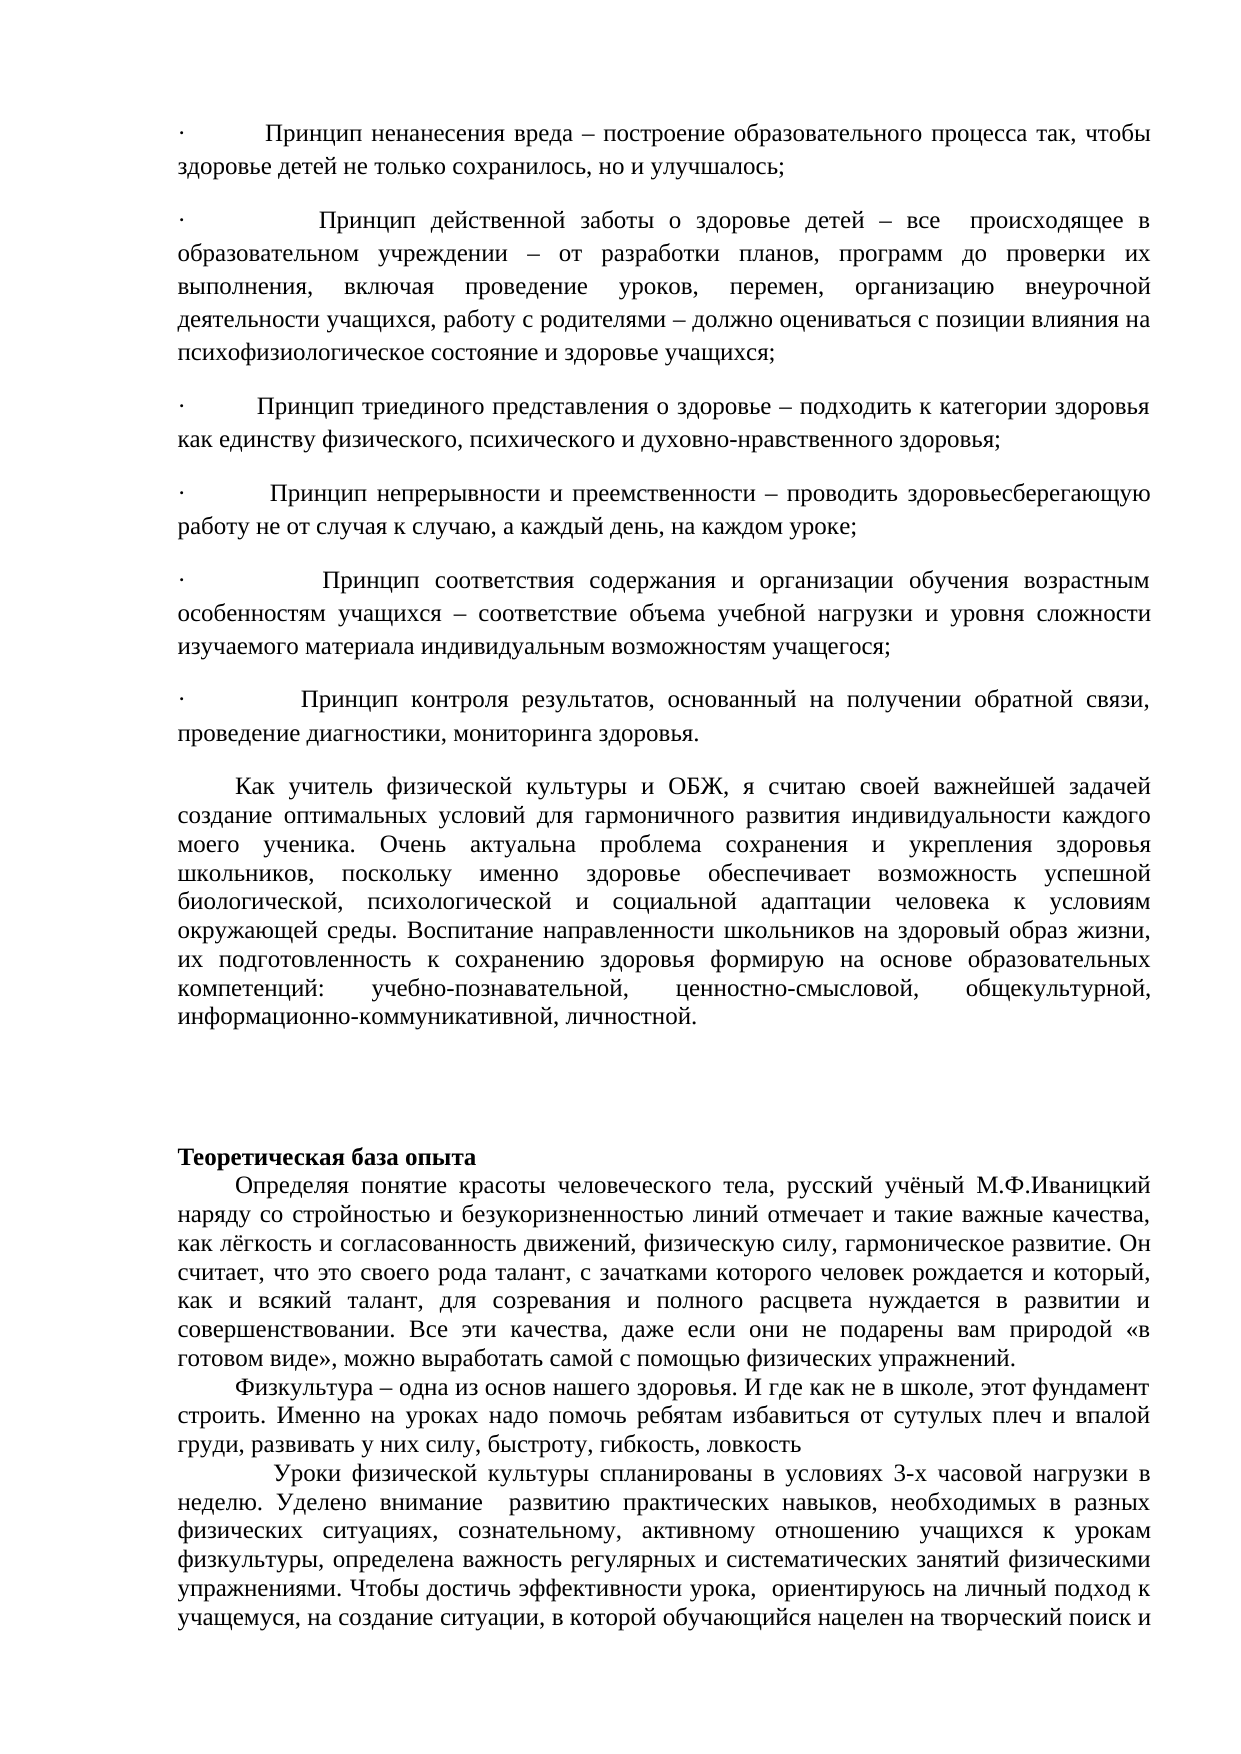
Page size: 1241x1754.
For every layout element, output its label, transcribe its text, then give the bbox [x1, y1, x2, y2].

text Как учитель физической культуры и ОБЖ, я считаю своей важнейшей задачей создание оптимальных условий для гармоничного развития индивидуальности каждого моего ученика. Очень актуальна проблема сохранения и укрепления здоровья школьников, поскольку именно здоровье обеспечивает возможность успешной биологической, психологической и социальной адаптации человека к условиям окружающей среды. Воспитание направленности школьников на здоровый образ жизни, их подготовленность к сохранению здоровья формирую на основе образовательных компетенций: учебно-познавательной, ценностно-смысловой, общекультурной, информационно-коммуникативной, личностной. [177, 771, 1152, 1030]
text · Принцип триединого представления о здоровье – подходить к категории здоровья как единству физического, психического и духовно-нравственного здоровья; [177, 391, 1152, 453]
text Физкультура – одна из основ нашего здоровья. И где как не в школе, этот фундамент строить. Именно на уроках надо помочь ребятам избавиться от сутулых плеч и впалой груди, развивать у них силу, быстроту, гибкость, ловкость [177, 1372, 1152, 1458]
text · Принцип контроля результатов, основанный на получении обратной связи, проведение диагностики, мониторинга здоровья. [177, 684, 1152, 746]
text · Принцип действенной заботы о здоровье детей – все происходящее в образовательном учреждении – от разработки планов, программ до проверки их выполнения, включая проведение уроков, перемен, организацию внеурочной деятельности учащихся, работу с родителями – должно оцениваться с позиции влияния на психофизиологическое состояние и здоровье учащихся; [177, 205, 1152, 366]
text Определяя понятие красоты человеческого тела, русский учёный М.Ф.Иваницкий наряду со стройностью и безукоризненностью линий отмечает и такие важные качества, как лёгкость и согласованность движений, физическую силу, гармоническое развитие. Он считает, что это своего рода талант, с зачатками которого человек рождается и который, как и всякий талант, для созревания и полного расцвета нуждается в развитии и совершенствовании. Все эти качества, даже если они не подарены вам природой «в готовом виде», можно выработать самой с помощью физических упражнений. [177, 1170, 1152, 1372]
text · Принцип соответствия содержания и организации обучения возрастным особенностям учащихся – соответствие объема учебной нагрузки и уровня сложности изучаемого материала индивидуальным возможностям учащегося; [177, 565, 1152, 659]
text · Принцип ненанесения вреда – построение образовательного процесса так, чтобы здоровье детей не только сохранилось, но и улучшалось; [177, 118, 1152, 180]
text · Принцип непрерывности и преемственности – проводить здоровьесберегающую работу не от случая к случаю, а каждый день, на каждом уроке; [177, 478, 1152, 539]
list Теоретическая база опыта [177, 1142, 1152, 1170]
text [177, 1458, 1152, 1630]
